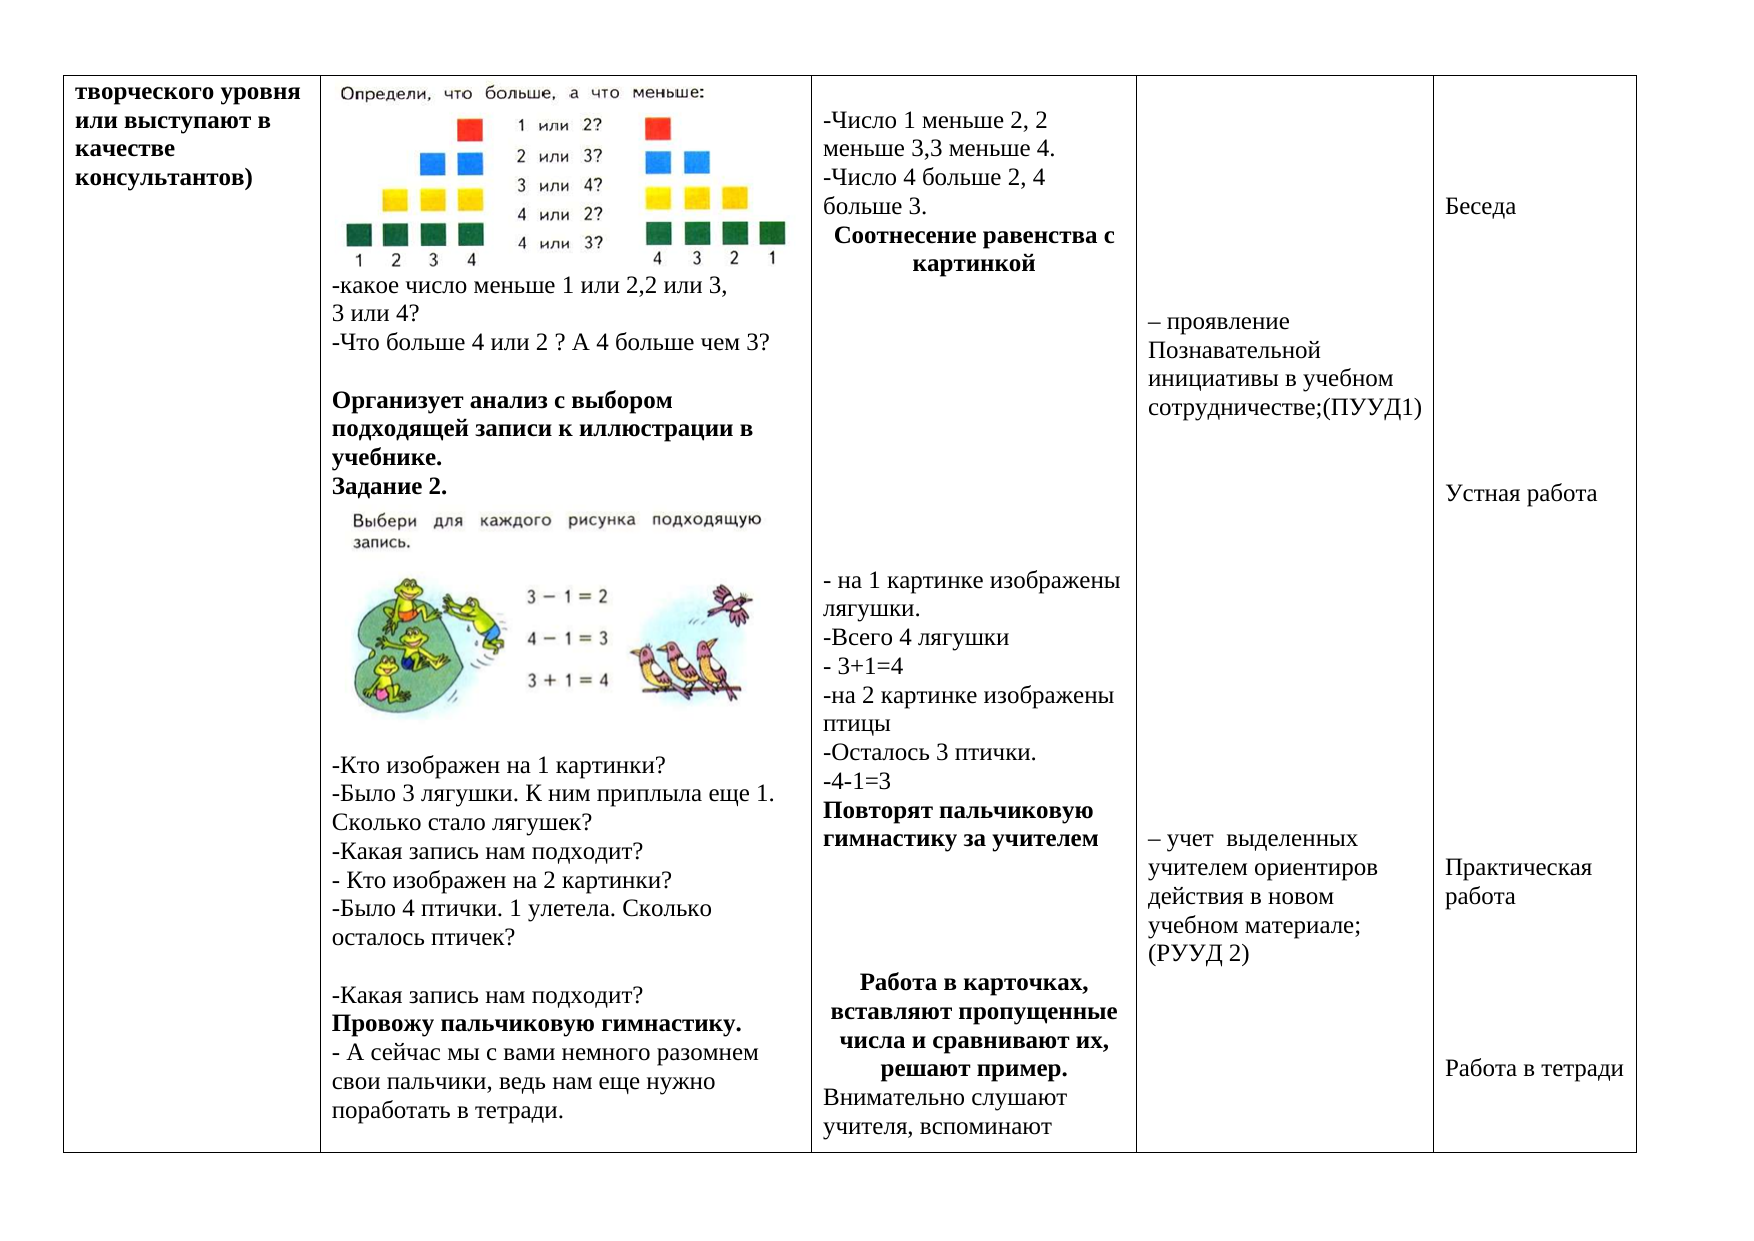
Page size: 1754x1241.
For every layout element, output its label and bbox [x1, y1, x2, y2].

picture [331, 499, 769, 750]
table_cell [812, 76, 1136, 1152]
table_cell [64, 76, 320, 1152]
table_cell [1137, 76, 1433, 1152]
table_cell [321, 76, 811, 1152]
picture [331, 76, 796, 270]
table_cell [1434, 76, 1636, 1152]
